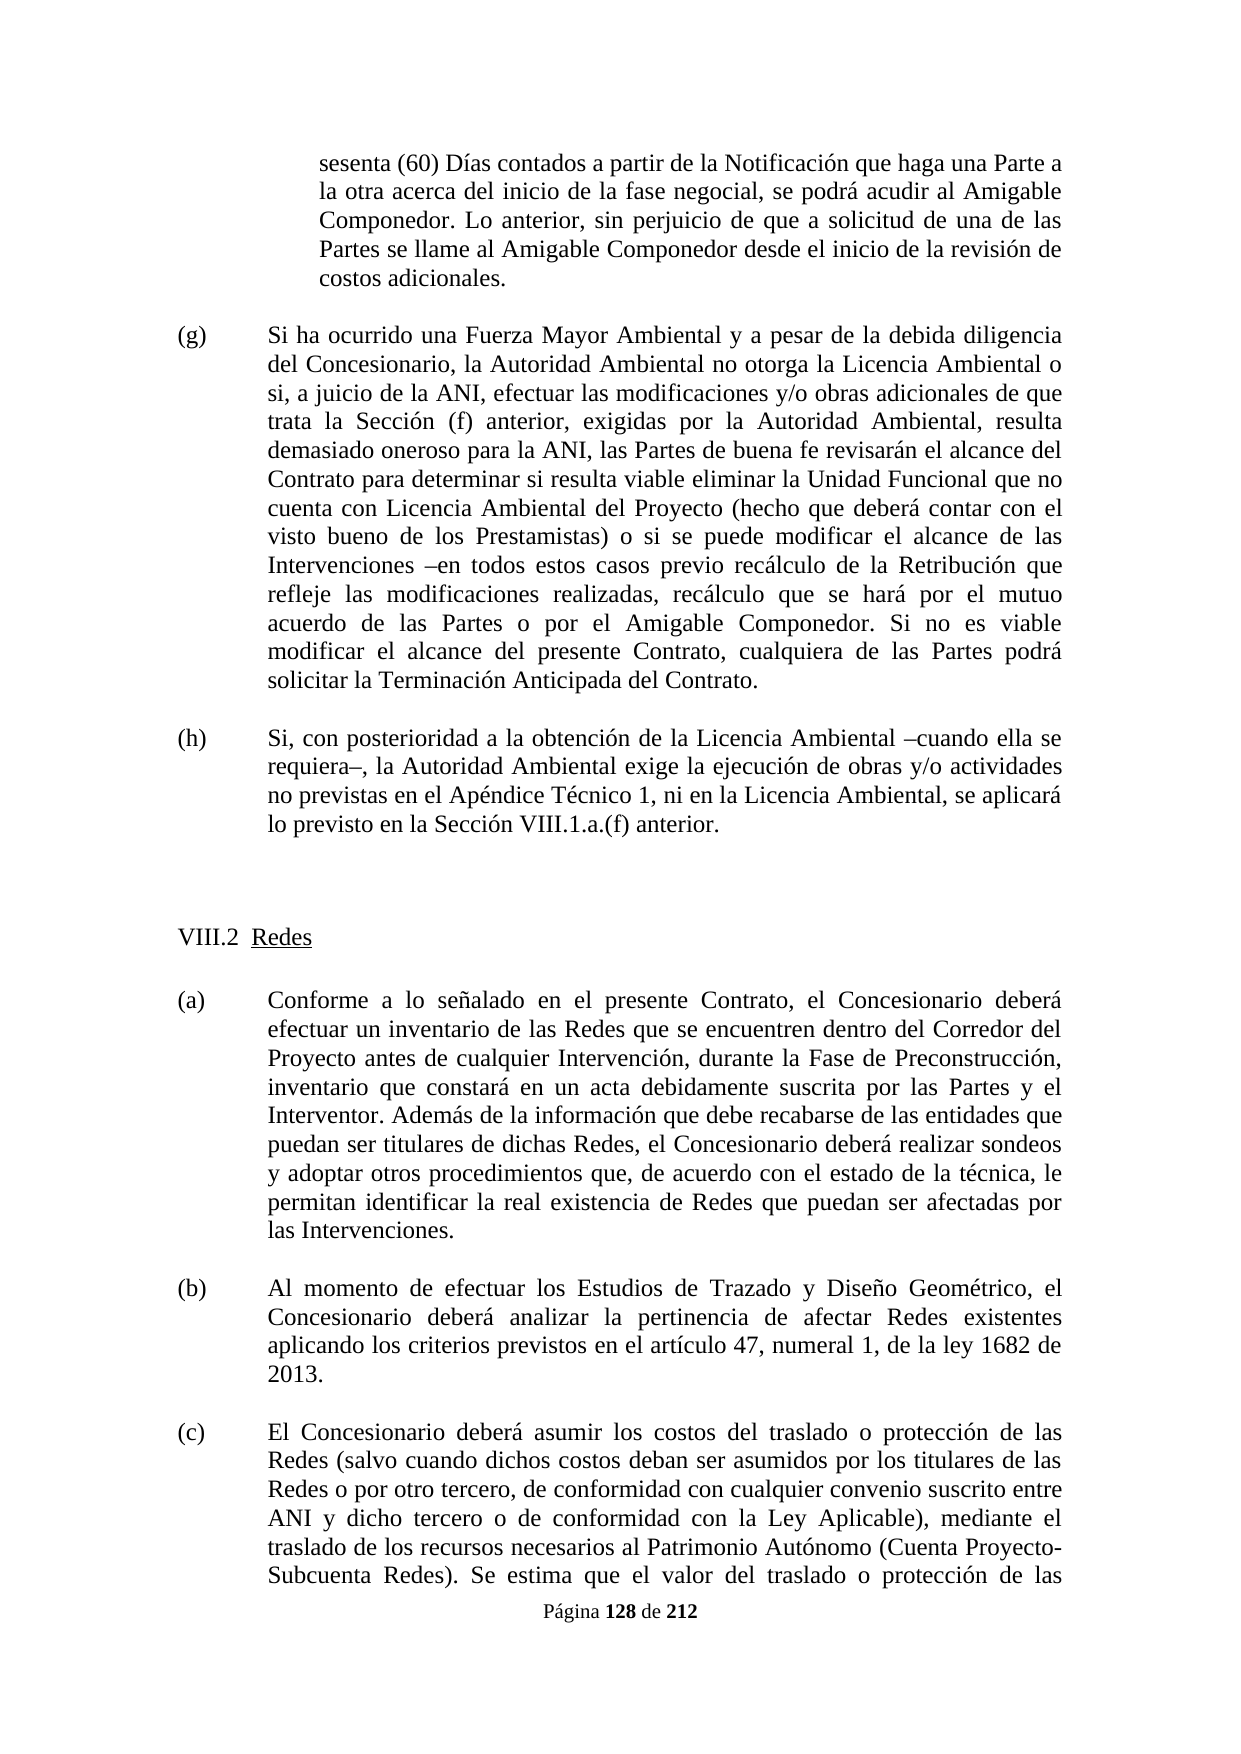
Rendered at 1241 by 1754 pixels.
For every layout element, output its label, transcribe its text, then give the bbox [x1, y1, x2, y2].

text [177, 1417, 1063, 1589]
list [266, 148, 1063, 291]
subtitle Redes [177, 922, 1063, 950]
text Al momento de efectuar los Estudios de Trazado y Diseño Geométrico, el Concesionario deberá analizar la pertinencia de afectar Redes existentes aplicando los criterios previstos en el artículo 47, numeral 1, de la ley 1682 de 2013. [177, 1273, 1063, 1388]
text Si ha ocurrido una Fuerza Mayor Ambiental y a pesar de la debida diligencia del Concesionario, la Autoridad Ambiental no otorga la Licencia Ambiental o si, a juicio de la ANI, efectuar las modificaciones y/o obras adicionales de que trata la Sección (f) anterior, exigidas por la Autoridad Ambiental, resulta demasiado oneroso para la ANI, las Partes de buena fe revisarán el alcance del Contrato para determinar si resulta viable eliminar la Unidad Funcional que no cuenta con Licencia Ambiental del Proyecto (hecho que deberá contar con el visto bueno de los Prestamistas) o si se puede modificar el alcance de las Intervenciones –en todos estos casos previo recálculo de la Retribución que refleje las modificaciones realizadas, recálculo que se hará por el mutuo acuerdo de las Partes o por el Amigable Componedor. Si no es viable modificar el alcance del presente Contrato, cualquiera de las Partes podrá solicitar la Terminación Anticipada del Contrato. [177, 320, 1063, 694]
text Si, con posterioridad a la obtención de la Licencia Ambiental –cuando ella se requiera–, la Autoridad Ambiental exige la ejecución de obras y/o actividades no previstas en el Apéndice Técnico 1, ni en la Licencia Ambiental, se aplicará lo previsto en la Sección 8.1(f) anterior. [177, 723, 1063, 838]
text Conforme a lo señalado en el presente Contrato, el Concesionario deberá efectuar un inventario de las Redes que se encuentren dentro del Corredor del Proyecto antes de cualquier Intervención, durante la Fase de Preconstrucción, inventario que constará en un acta debidamente suscrita por las Partes y el Interventor. Además de la información que debe recabarse de las entidades que puedan ser titulares de dichas Redes, el Concesionario deberá realizar sondeos y adoptar otros procedimientos que, de acuerdo con el estado de la técnica, le permitan identificar la real existencia de Redes que puedan ser afectadas por las Intervenciones. [177, 985, 1063, 1244]
